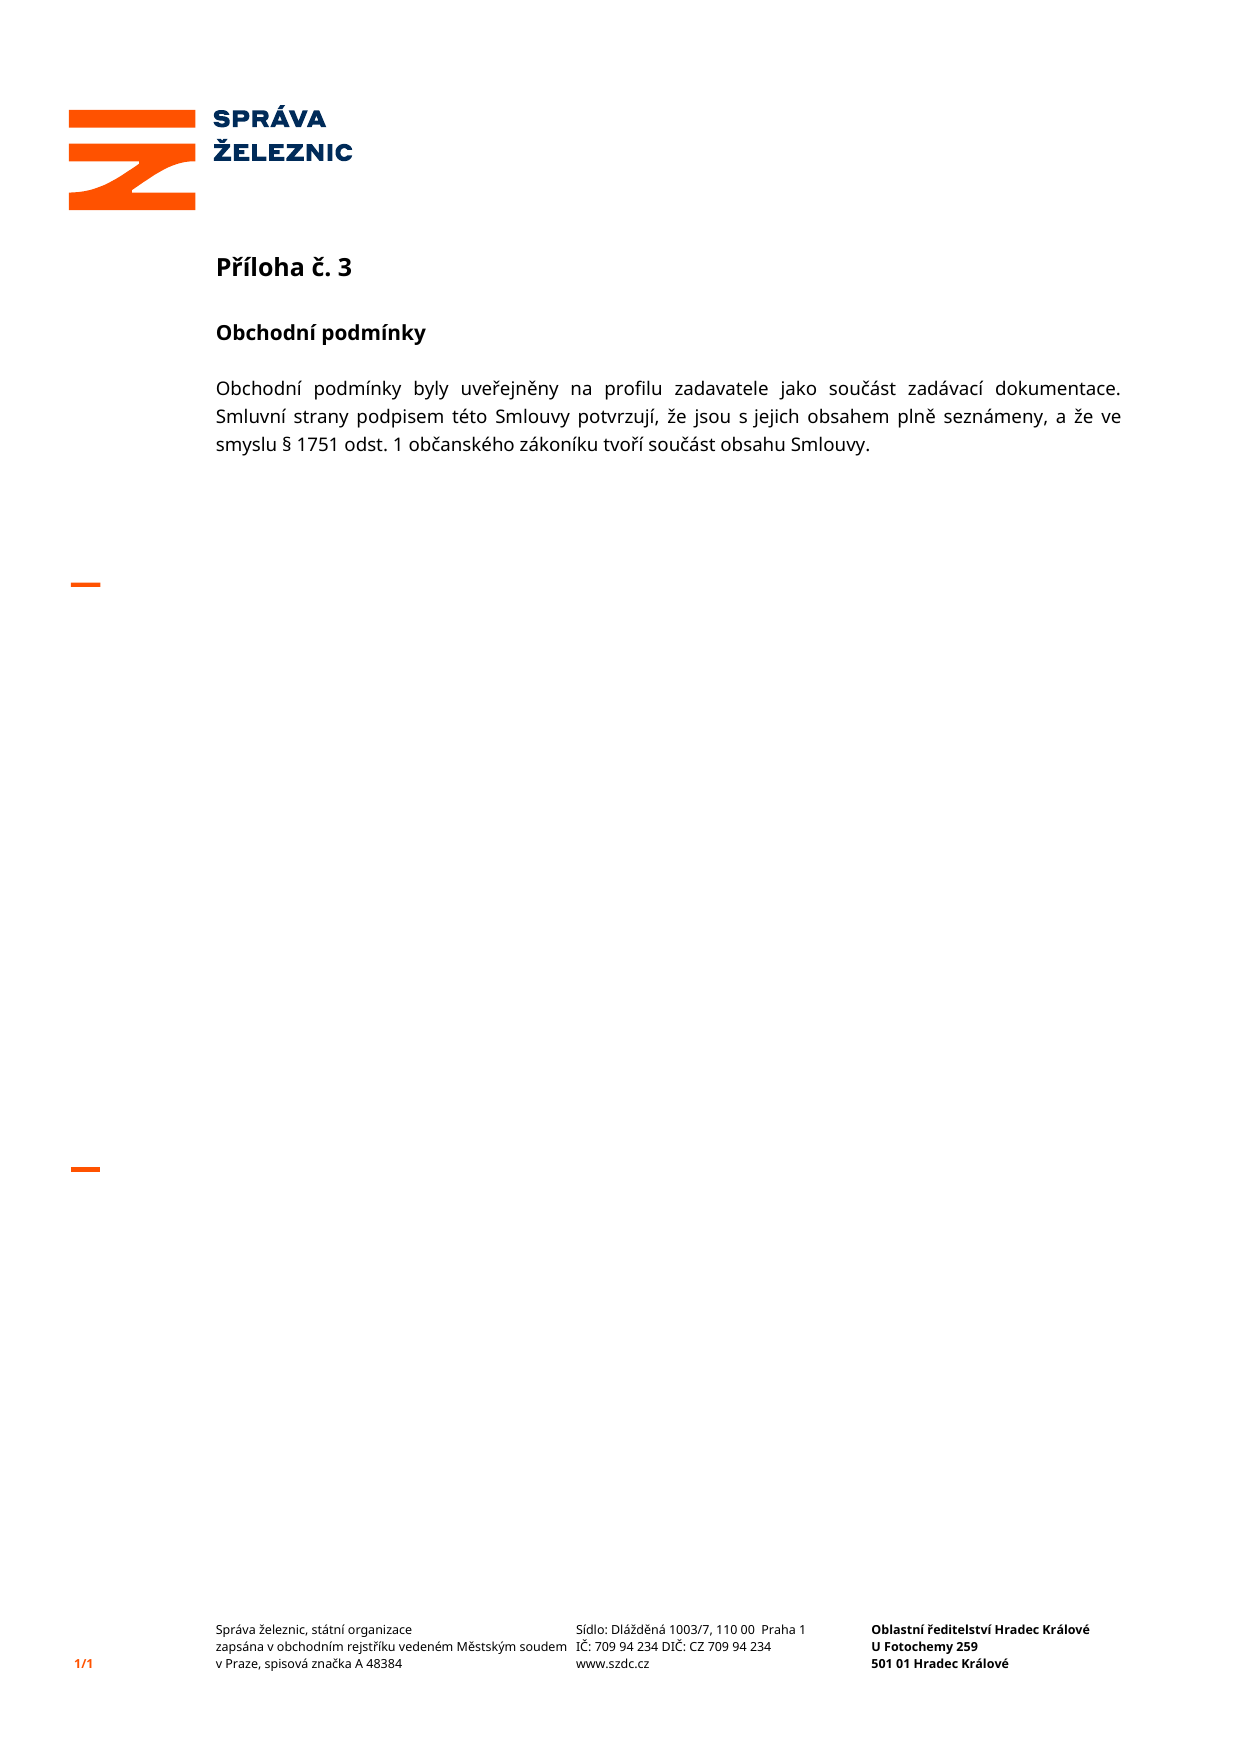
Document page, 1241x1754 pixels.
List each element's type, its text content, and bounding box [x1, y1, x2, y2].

text Příloha č. 3 [216, 250, 1122, 284]
text Obchodní podmínky byly uveřejněny na profilu zadavatele jako součást zadávací dokumentace. Smluvní strany podpisem této Smlouvy potvrzují, že jsou s jejich obsahem plně seznámeny, a že ve smyslu § 1751 odst. 1 občanského zákoníku tvoří součást obsahu Smlouvy. [216, 375, 1122, 456]
text Obchodní podmínky [216, 318, 1122, 346]
